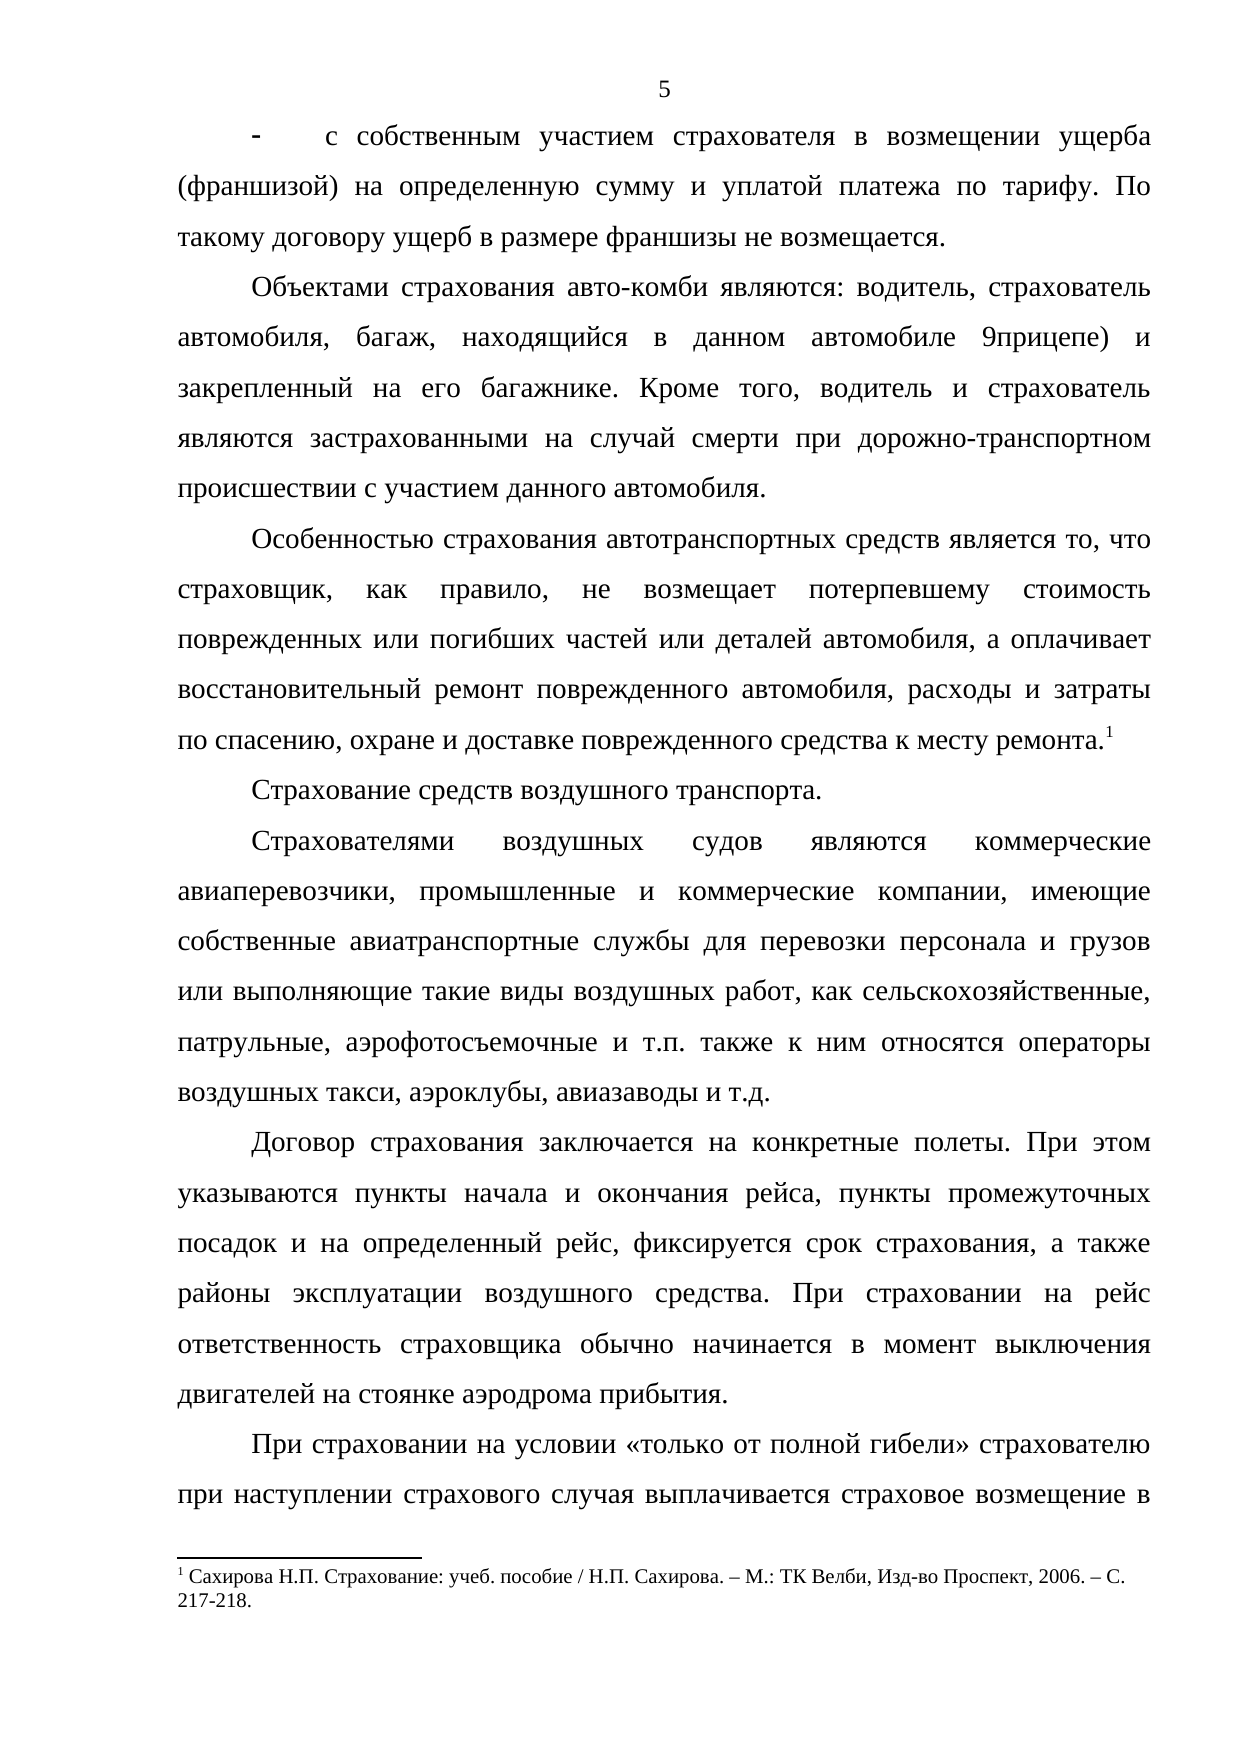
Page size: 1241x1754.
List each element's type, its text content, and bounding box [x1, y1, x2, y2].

text Страхователями воздушных судов являются коммерческие авиаперевозчики, промышленные и коммерческие компании, имеющие собственные авиатранспортные службы для перевозки персонала и грузов или выполняющие такие виды воздушных работ, как сельскохозяйственные, патрульные, аэрофотосъемочные и т.п. также к ним относятся операторы воздушных такси, аэроклубы, авиазаводы и т.д. [177, 823, 1152, 1108]
text Объектами страхования авто-комби являются: водитель, страхователь автомобиля, багаж, находящийся в данном автомобиле 9прицепе) и закрепленный на его багажнике. Кроме того, водитель и страхователь являются застрахованными на случай смерти при дорожно-транспортном происшествии с участием данного автомобиля. [177, 269, 1152, 504]
text Договор страхования заключается на конкретные полеты. При этом указываются пункты начала и окончания рейса, пункты промежуточных посадок и на определенный рейс, фиксируется срок страхования, а также районы эксплуатации воздушного средства. При страховании на рейс ответственность страховщика обычно начинается в момент выключения двигателей на стоянке аэродрома прибытия. [177, 1124, 1152, 1409]
list с собственным участием страхователя в возмещении ущерба (франшизой) на определенную сумму и уплатой платежа по тарифу. По такому договору ущерб в размере франшизы не возмещается. [177, 118, 1152, 252]
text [177, 1426, 1152, 1510]
text Особенностью страхования автотранспортных средств является то, что страховщик, как правило, не возмещает потерпевшему стоимость поврежденных или погибших частей или деталей автомобиля, а оплачивает восстановительный ремонт поврежденного автомобиля, расходы и затраты по спасению, охране и доставке поврежденного средства к месту ремонта. [177, 521, 1152, 756]
text Страхование средств воздушного транспорта. [177, 772, 1152, 806]
